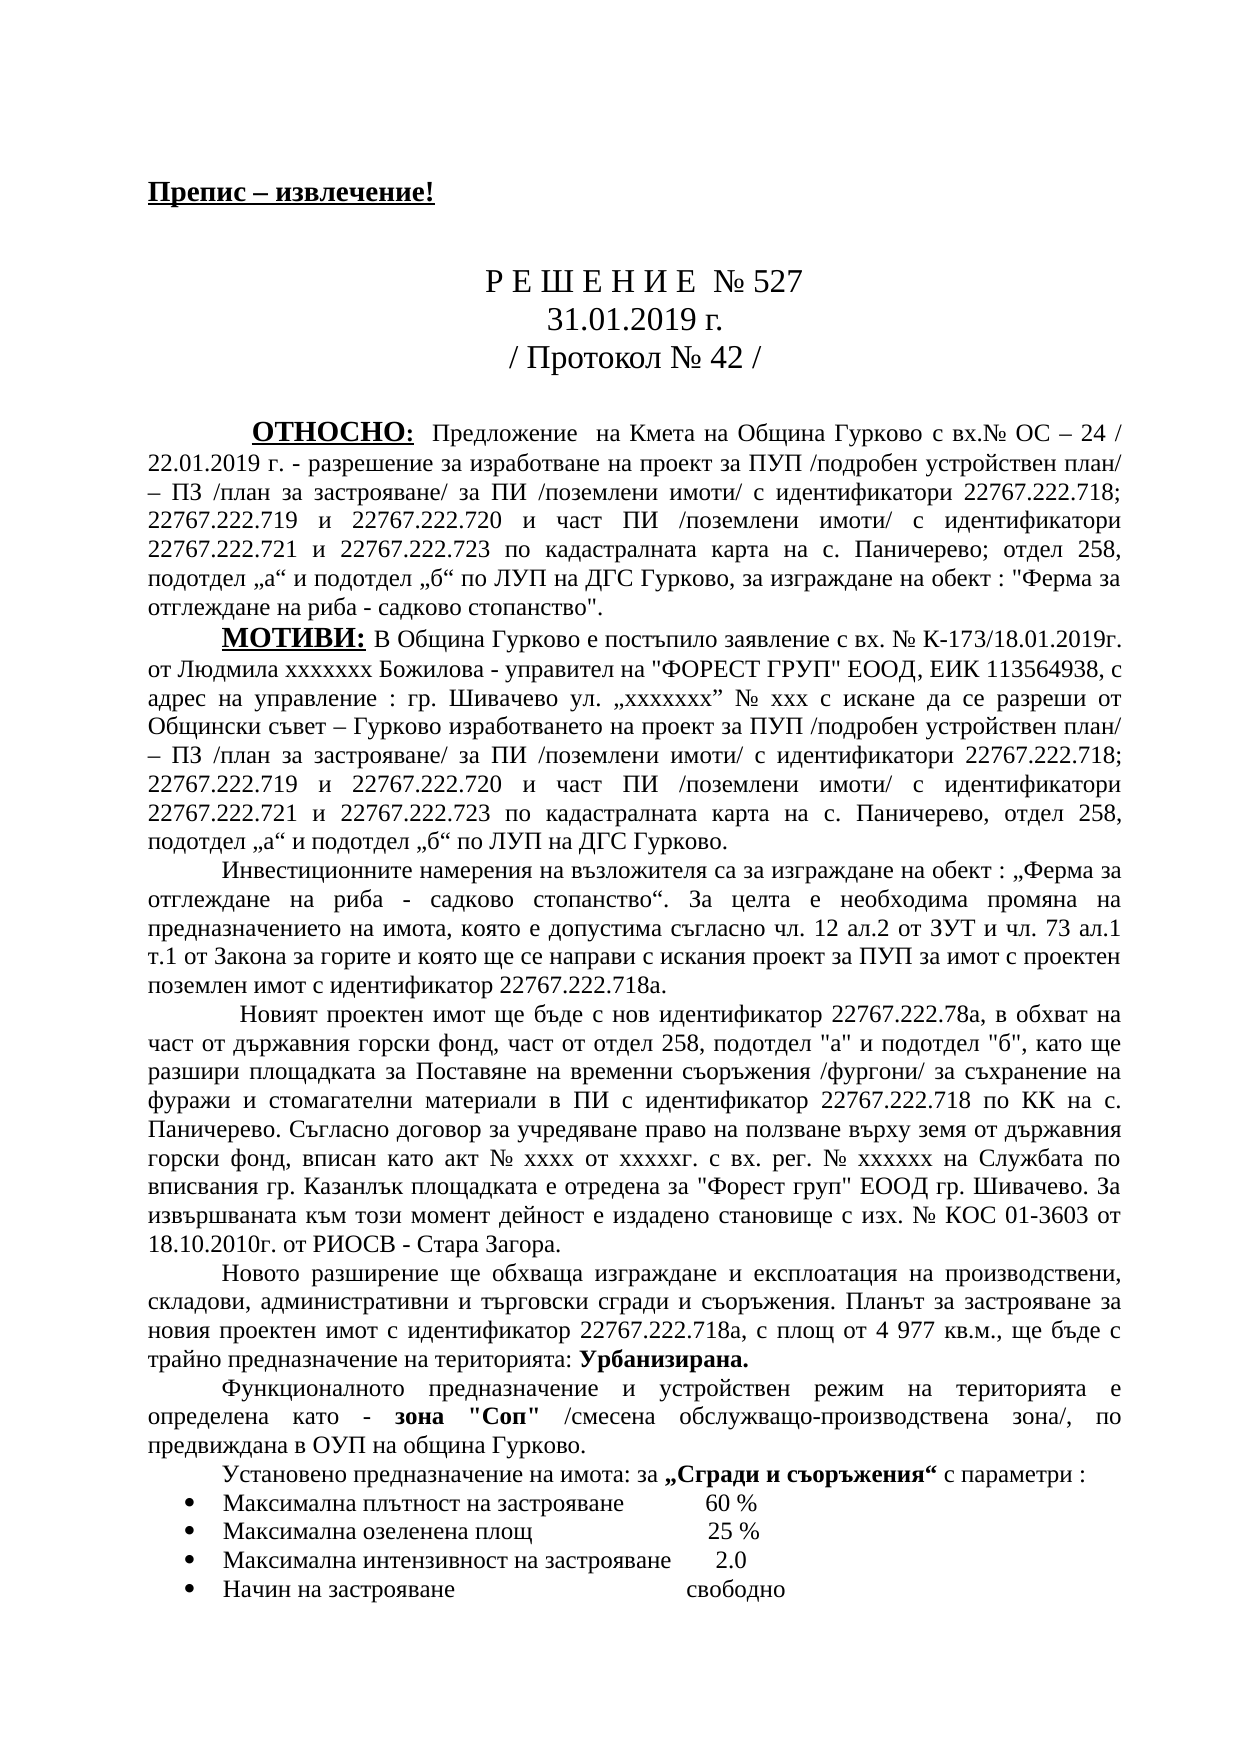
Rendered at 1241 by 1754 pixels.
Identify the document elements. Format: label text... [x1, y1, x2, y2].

text ОТНОСНО: Предложение на Кмета на Община Гурково с вх.№ ОС – 24 / 22.01.2019 г. - разрешение за изработване на проект за ПУП /подробен устройствен план/ – ПЗ /план за застрояване/ за ПИ /поземлени имоти/ с идентификатори 22767.222.718; 22767.222.719 и 22767.222.720 и част ПИ /поземлени имоти/ с идентификатори 22767.222.721 и 22767.222.723 по кадастралната карта на с. Паничерево; отдел 258, подотдел „а“ и подотдел „б“ по ЛУП на ДГС Гурково, за изграждане на обект : "Ферма за отглеждане на риба - садково стопанство". [148, 414, 1122, 620]
text / Протокол № 42 / [148, 338, 1122, 376]
text 31.01.2019 г. [148, 299, 1122, 338]
list Максимална озеленена площ 25 % [185, 1516, 1122, 1545]
text Новият проектен имот ще бъде с нов идентификатор 22767.222.78а, в обхват на част от държавния горски фонд, част от отдел 258, подотдел "а" и подотдел "б", като ще разшири площадката за Поставяне на временни съоръжения /фургони/ за съхранение на фуражи и стомагателни материали в ПИ с идентификатор 22767.222.718 по КК на с. Паничерево. Съгласно договор за учредяване право на ползване върху земя от държавния горски фонд, вписан като акт № хххх от хххххг. с вх. рег. № хххххх на Службата по вписвания гр. Казанлък площадката е отредена за "Форест груп" ЕООД гр. Шивачево. За извършваната към този момент дейност е издадено становище с изх. № КОС 01-3603 от 18.10.2010г. от РИОСВ - Стара Загора. [148, 999, 1122, 1258]
list Максимална плътност на застрояване 60 % [185, 1488, 1122, 1516]
text Инвестиционните намерения на възложителя са за изграждане на обект : „Ферма за отглеждане на риба - садково стопанство“. За целта е необходима промяна на предназначението на имота, която е допустима съгласно чл. 12 ал.2 от ЗУТ и чл. 73 ал.1 т.1 от Закона за горите и която ще се направи с искания проект за ПУП за имот с проектен поземлен имот с идентификатор 22767.222.718а. [148, 855, 1122, 999]
list Максимална интензивност на застрояване 2.0 [185, 1545, 1122, 1574]
text Функционалното предназначение и устройствен режим на територията е определена като - зона "Соп" /смесена обслужващо-производствена зона/, по предвиждана в ОУП на община Гурково. [148, 1373, 1122, 1459]
text МОТИВИ: В Община Гурково е постъпило заявление с вх. № К-173/18.01.2019г. от Людмила ххххххх Божилова - управител на "ФОРЕСТ ГРУП" ЕООД, ЕИК 113564938, с адрес на управление : гр. Шивачево ул. „ххххххх” № ххх с искане да се разреши от Общински съвет – Гурково изработването на проект за ПУП /подробен устройствен план/ – ПЗ /план за застрояване/ за ПИ /поземлени имоти/ с идентификатори 22767.222.718; 22767.222.719 и 22767.222.720 и част ПИ /поземлени имоти/ с идентификатори 22767.222.721 и 22767.222.723 по кадастралната карта на с. Паничерево, отдел 258, подотдел „а“ и подотдел „б“ по ЛУП на ДГС Гурково. [148, 620, 1122, 855]
text Установено предназначение на имота: за „Сгради и съоръжения“ с параметри : [148, 1459, 1122, 1488]
text Р Е Ш Е Н И Е № 527 [148, 261, 1122, 299]
text Новото разширение ще обхваща изграждане и експлоатация на производствени, складови, административни и търговски сгради и съоръжения. Планът за застрояване за новия проектен имот с идентификатор 22767.222.718а, с площ от 4 977 кв.м., ще бъде с трайно предназначение на територията: Урбанизирана. [148, 1258, 1122, 1373]
list Начин на застрояване свободно [185, 1574, 1122, 1603]
text Препис – извлечение! [148, 174, 1122, 208]
